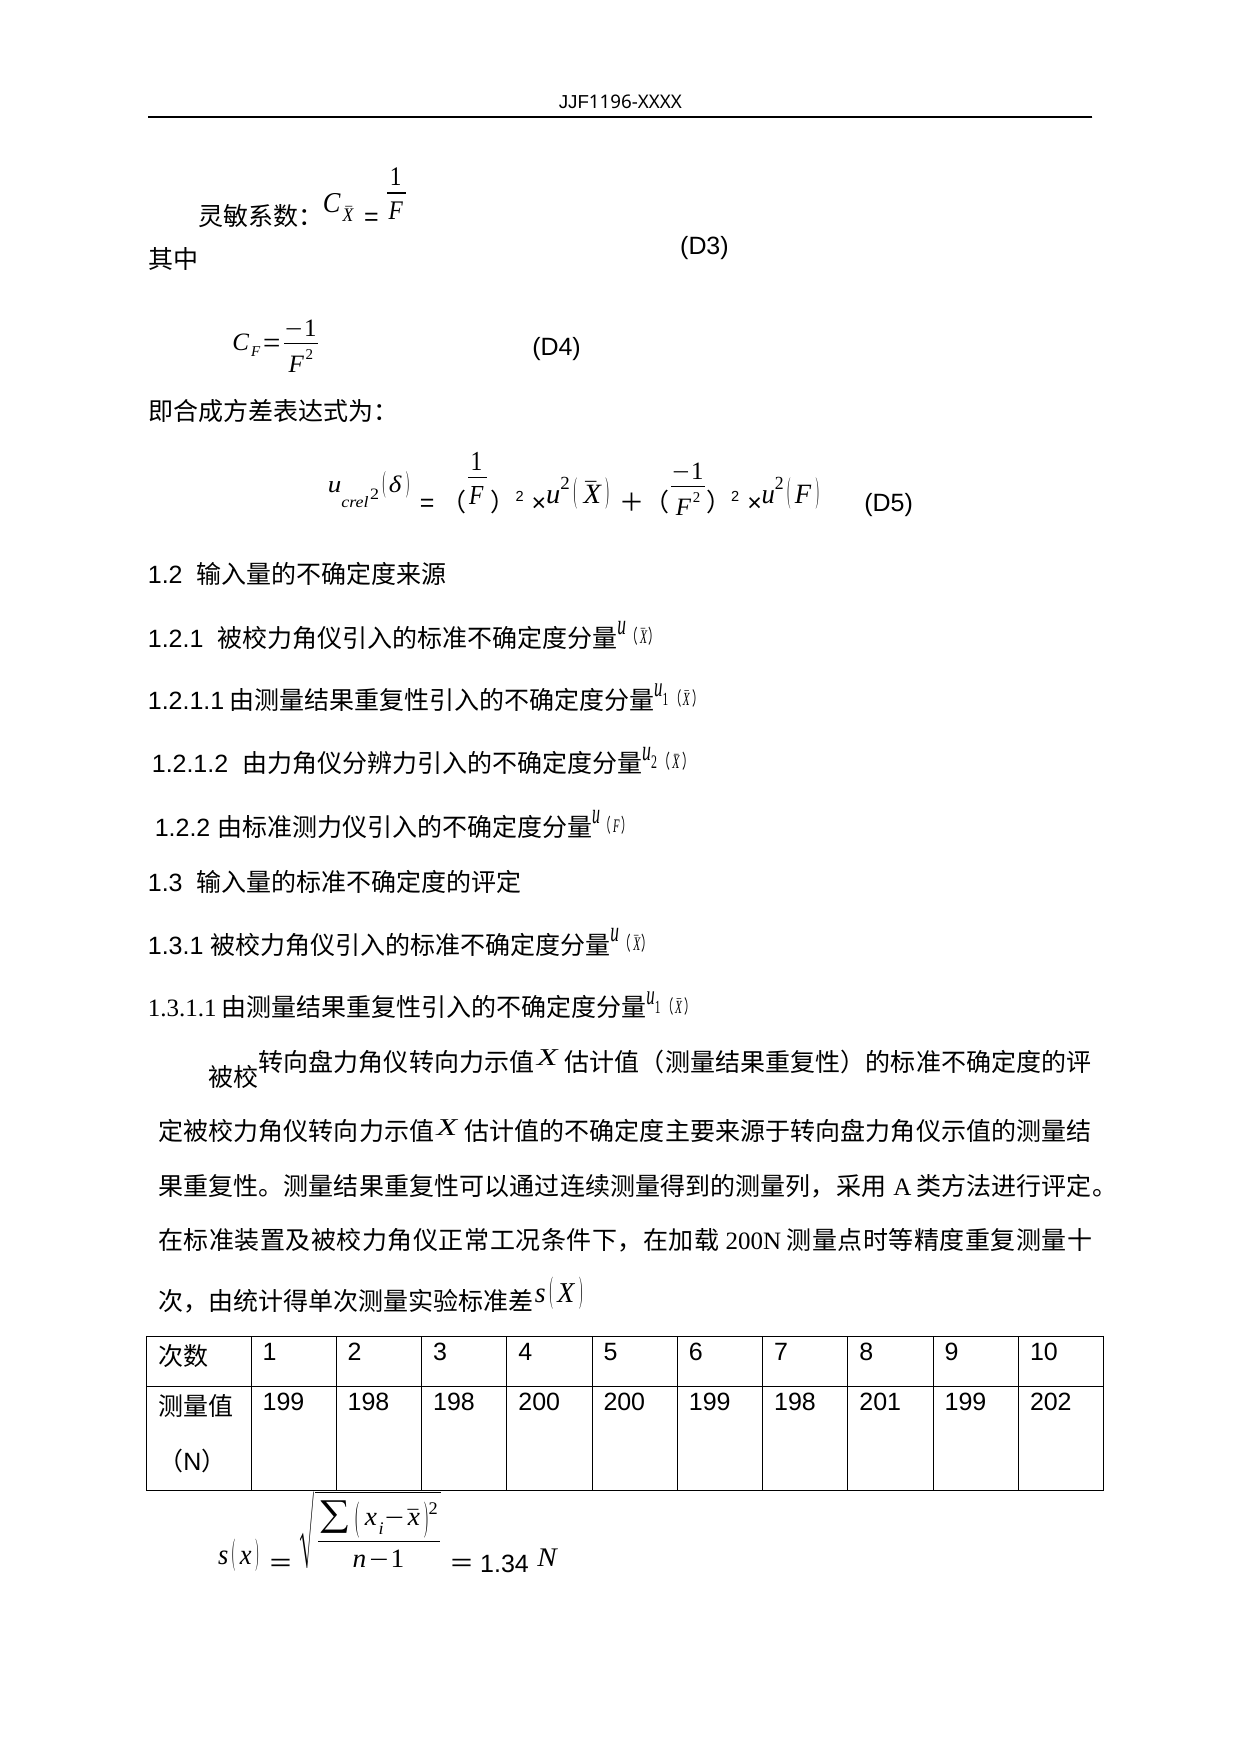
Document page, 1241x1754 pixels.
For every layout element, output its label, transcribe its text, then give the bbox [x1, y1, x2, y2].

table_header 3 [422, 1337, 506, 1386]
list 1.2.1.2 由力角仪分辨力引入的不确定度分量 [152, 735, 1092, 780]
list 被校转向盘力角仪转向力示值估计值（测量结果重复性）的标准不确定度的评定被校力角仪转向力示值估计值的不确定度主要来源于转向盘力角仪示值的测量结果重复性。测量结果重复性可以通过连续测量得到的测量列，采用A类方法进行评定。在标准装置及被校力角仪正常工况条件下，在加载200N测量点时等精度重复测量十次，由统计得单次测量实验标准差 [158, 1042, 1092, 1318]
table_cell 200 [593, 1387, 677, 1490]
table_header 4 [507, 1337, 592, 1386]
table_header 1 [252, 1337, 336, 1386]
table_cell 199 [934, 1387, 1018, 1490]
list 1.2.2 由标准测力仪引入的不确定度分量 [154, 798, 1092, 844]
list 1.3 输入量的标准不确定度的评定 [148, 862, 1092, 898]
table_header 7 [763, 1337, 847, 1386]
list 其中灵敏系数： = (D3) [148, 162, 1092, 275]
table_header 10 [1019, 1337, 1103, 1386]
table_header 2 [337, 1337, 421, 1386]
table_header 9 [934, 1337, 1018, 1386]
table_cell 199 [252, 1387, 336, 1490]
table_cell 200 [507, 1387, 592, 1490]
list 1.2.1 被校力角仪引入的标准不确定度分量 [148, 609, 1092, 654]
list 1.3.1 被校力角仪引入的标准不确定度分量 [148, 916, 1092, 962]
table_header 5 [593, 1337, 677, 1386]
table_header 8 [848, 1337, 933, 1386]
table_cell 测量值 （N） [147, 1387, 251, 1490]
list 1.3.1.1由测量结果重复性引入的不确定度分量 [148, 980, 1092, 1024]
list ＝ ＝ 1.34 [216, 1491, 1092, 1580]
table_cell 198 [763, 1387, 847, 1490]
list = （）2 × ＋（）2 × (D5) [148, 446, 1092, 531]
table_header 6 [678, 1337, 762, 1386]
list (D4) [148, 314, 1092, 377]
list 即合成方差表达式为： [148, 391, 1092, 428]
table_cell 201 [848, 1387, 933, 1490]
table_header 次数 [147, 1337, 251, 1386]
list 1.2 输入量的不确定度来源 [148, 554, 1092, 591]
table_cell 199 [678, 1387, 762, 1490]
table_cell 198 [337, 1387, 421, 1490]
table_cell 198 [422, 1387, 506, 1490]
table_cell 202 [1019, 1387, 1103, 1490]
list 1.2.1.1由测量结果重复性引入的不确定度分量 [148, 672, 1092, 717]
